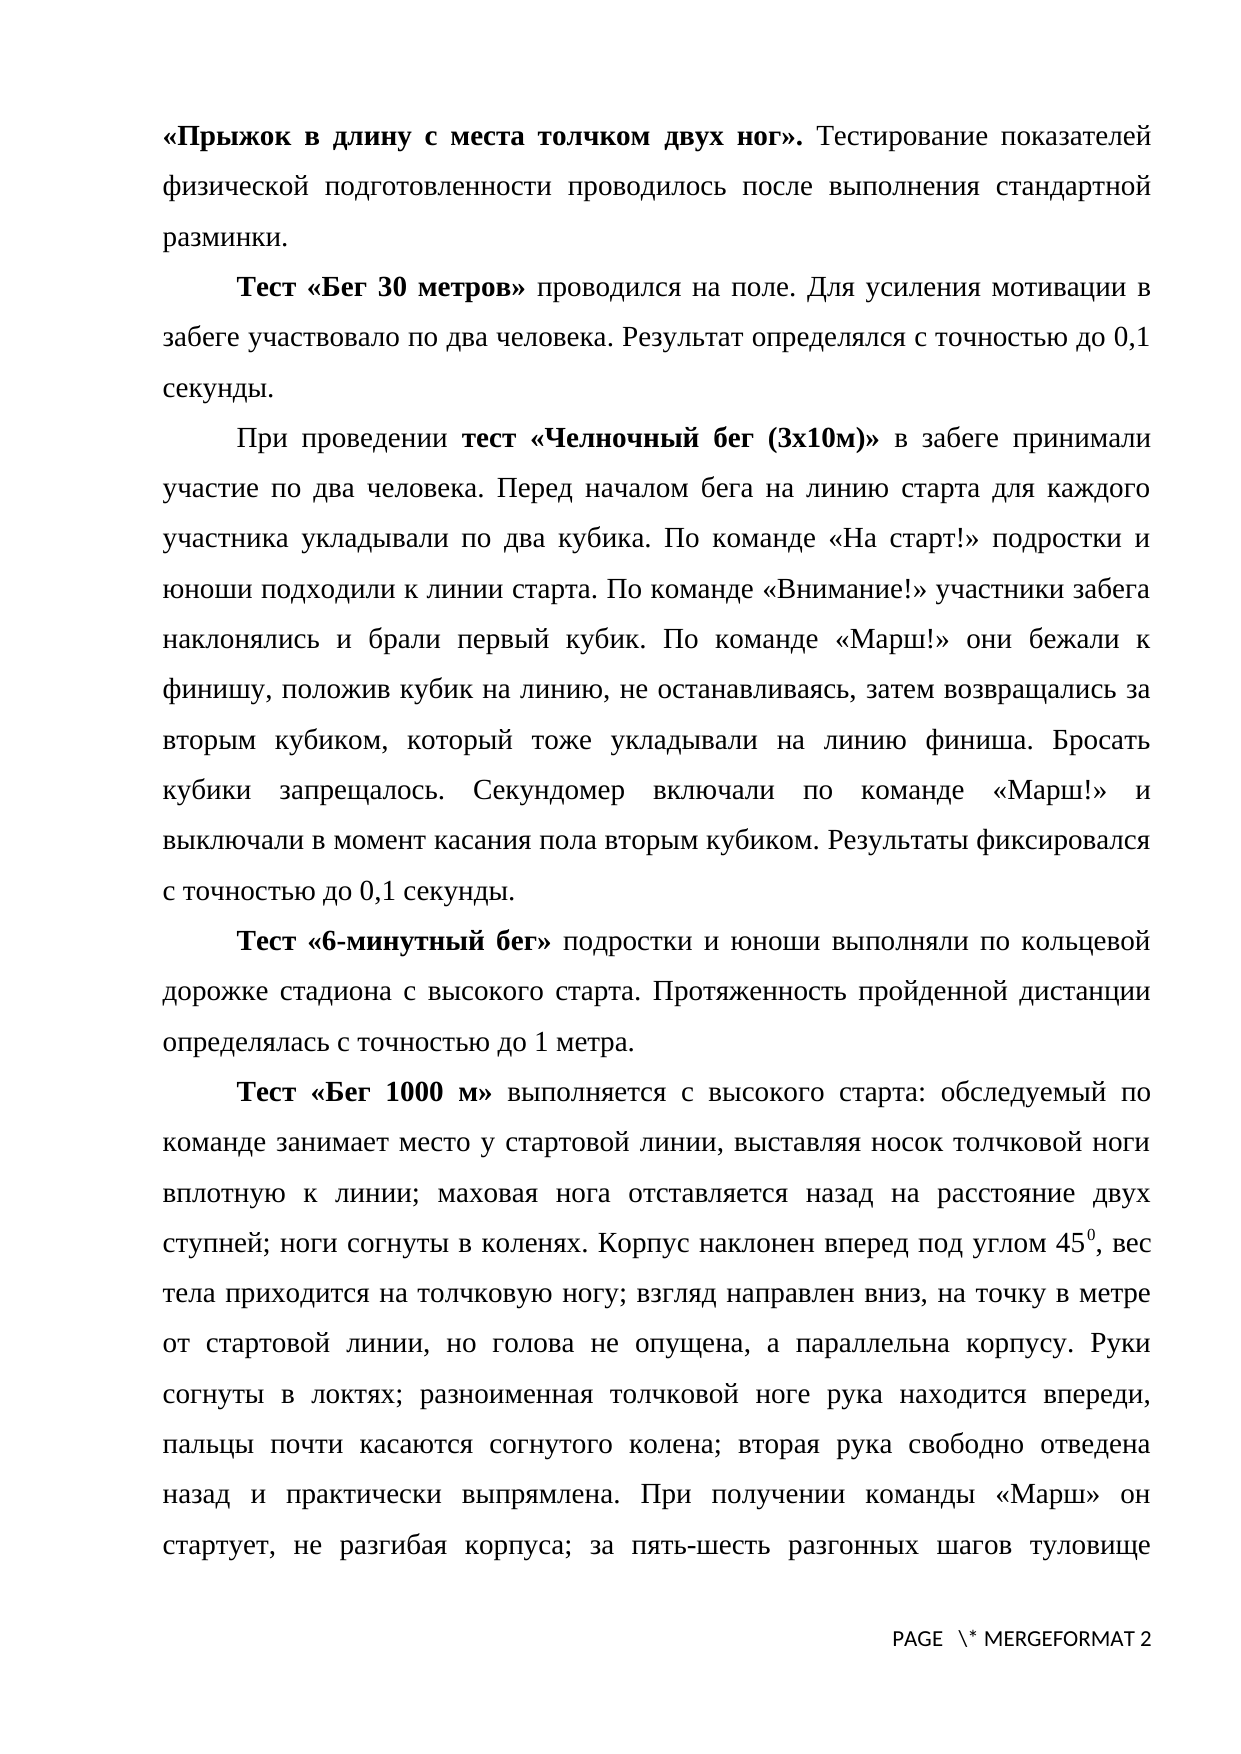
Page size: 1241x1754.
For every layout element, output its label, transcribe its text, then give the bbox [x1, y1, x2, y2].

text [162, 1074, 1152, 1560]
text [162, 118, 1152, 252]
text При проведении тест «Челночный бег (3х10м)» в забеге принимали участие по два человека. Перед началом бега на линию старта для каждого участника укладывали по два кубика. По команде «На старт!» подростки и юноши подходили к линии старта. По команде «Внимание!» участники забега наклонялись и брали первый кубик. По команде «Марш!» они бежали к финишу, положив кубик на линию, не останавливаясь, затем возвращались за вторым кубиком, который тоже укладывали на линию финиша. Бросать кубики запрещалось. Секундомер включали по команде «Марш!» и выключали в момент касания пола вторым кубиком. Результаты фиксировался с точностью до 0,1 секунды. [162, 420, 1152, 906]
text Тест «Бег 30 метров» проводился на поле. Для усиления мотивации в забеге участвовало по два человека. Результат определялся с точностью до 0,1 секунды. [162, 269, 1152, 403]
text Тест «6-минутный бег» подростки и юноши выполняли по кольцевой дорожке стадиона с высокого старта. Протяженность пройденной дистанции определялась с точностью до 1 метра. [162, 923, 1152, 1057]
